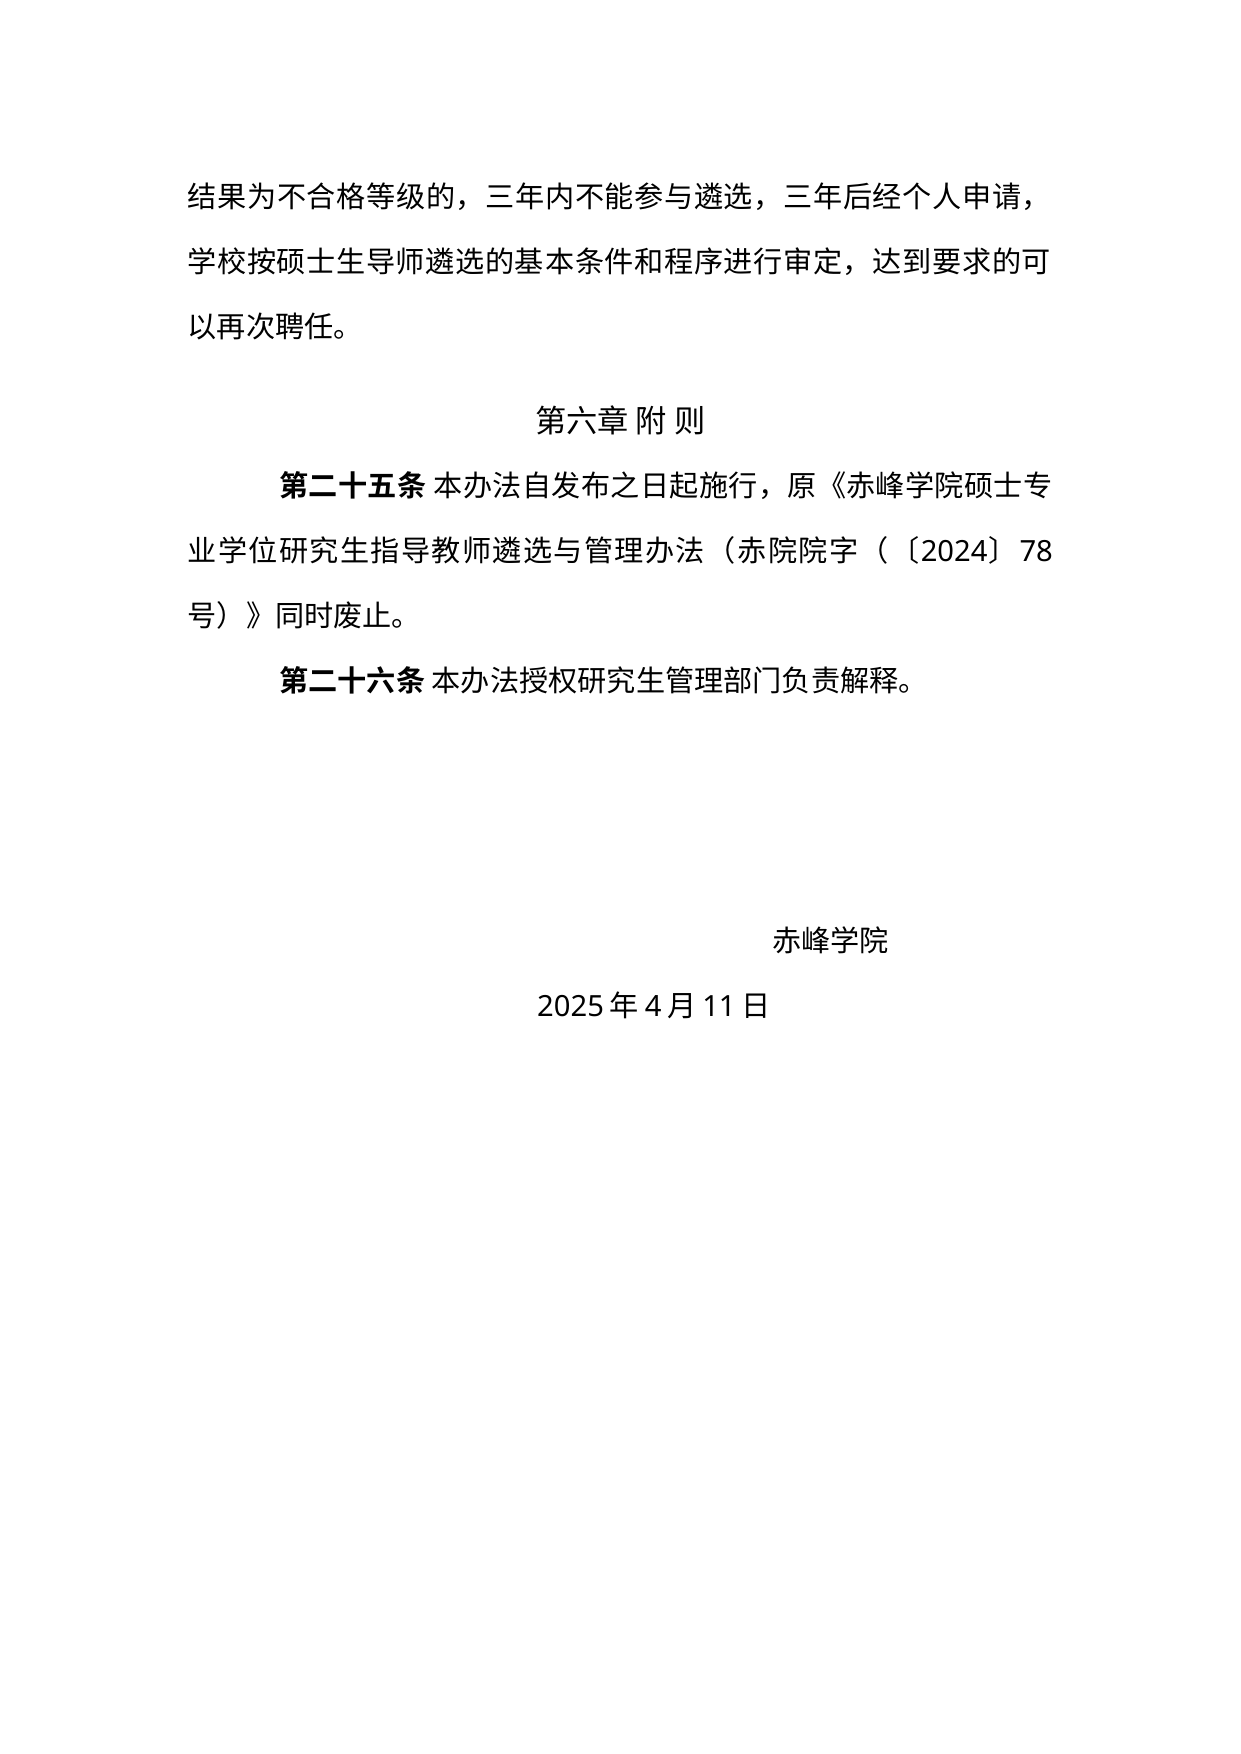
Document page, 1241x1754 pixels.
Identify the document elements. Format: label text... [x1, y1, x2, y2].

text 2025年4月11日 [187, 971, 1053, 1036]
text 第二十六条 本办法授权研究生管理部门负责解释。 [187, 646, 1053, 711]
text 赤峰学院 [187, 906, 1053, 971]
subtitle 第六章 附 则 [187, 386, 1053, 451]
text 第二十五条 本办法自发布之日起施行，原《赤峰学院硕士专业学位研究生指导教师遴选与管理办法（赤院院字（〔2024〕78号）》同时废止。 [187, 451, 1053, 646]
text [187, 162, 1053, 357]
